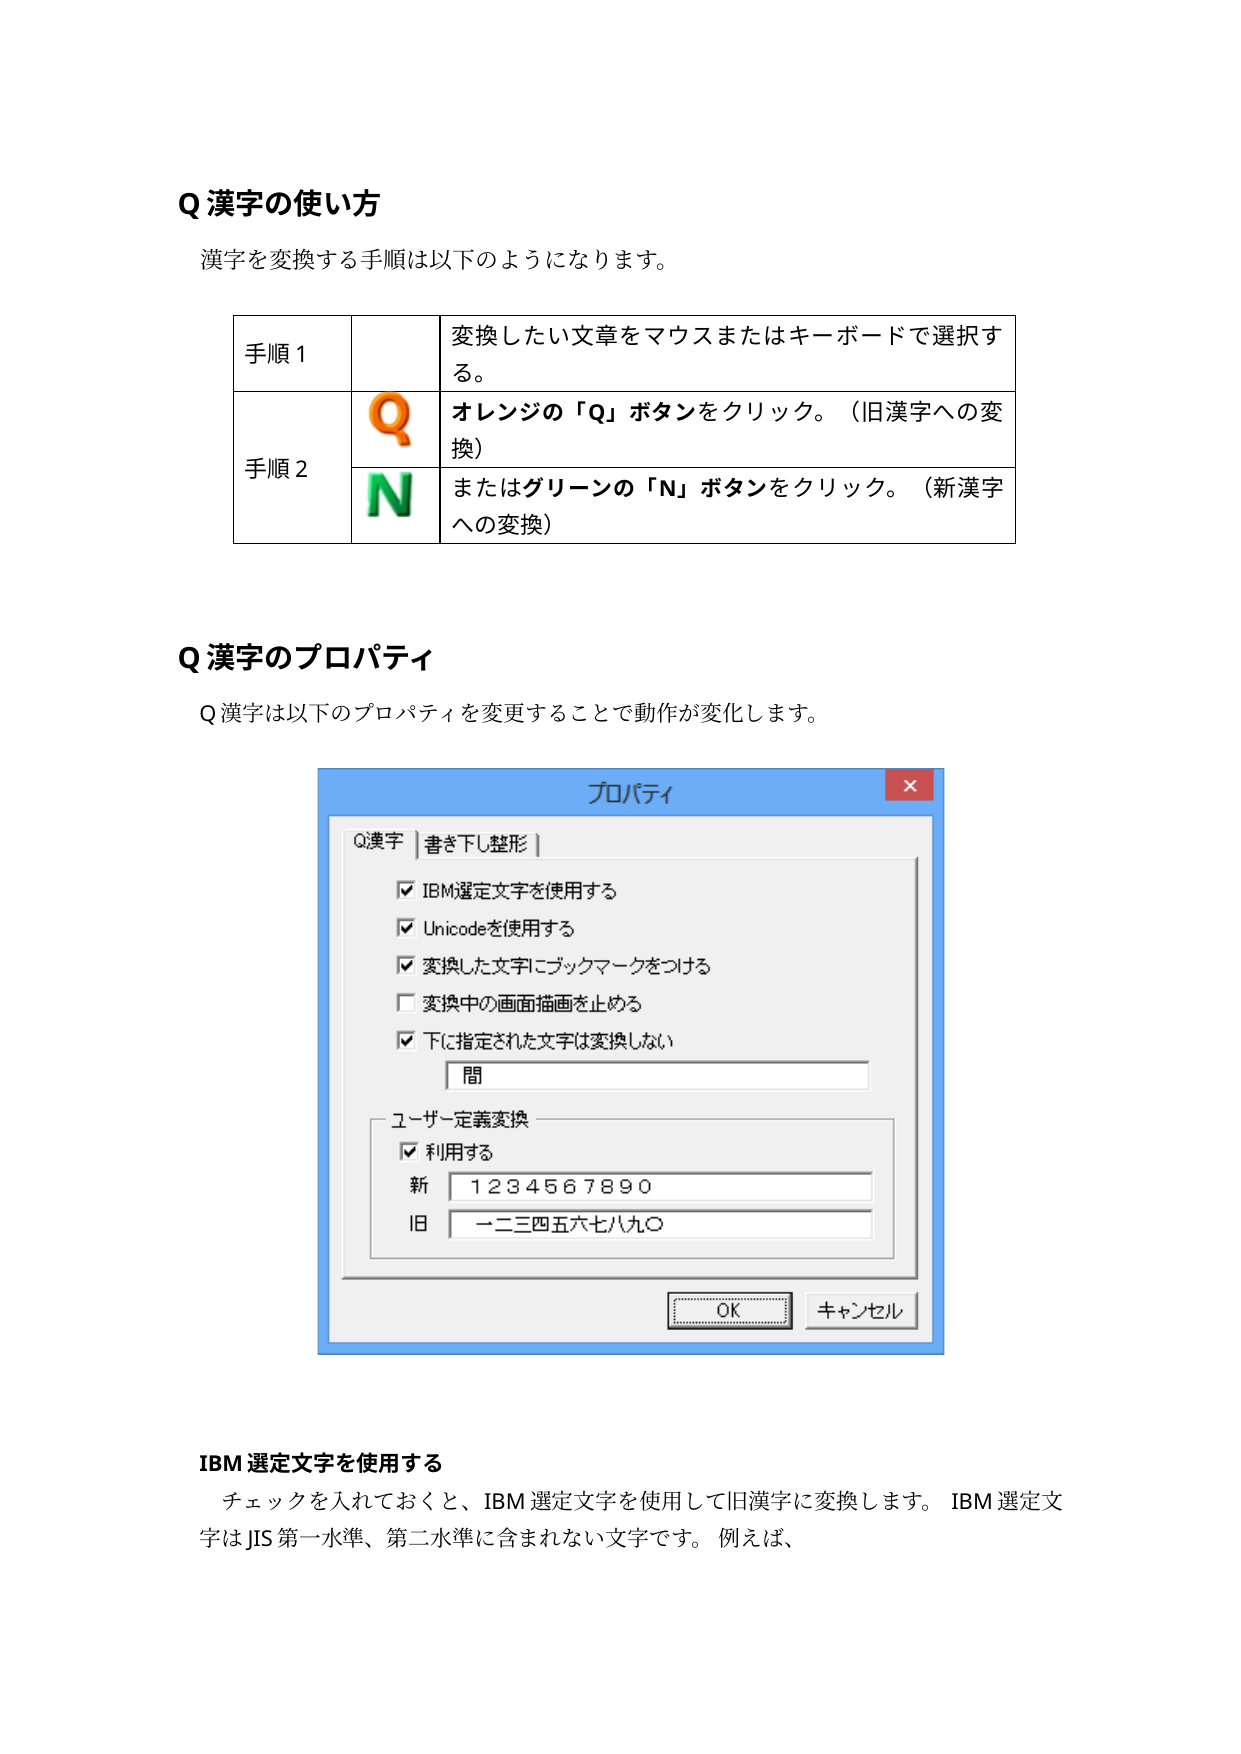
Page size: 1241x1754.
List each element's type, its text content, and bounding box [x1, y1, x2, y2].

text Q漢字は以下のプロパティを変更することで動作が変化します。 [177, 694, 1063, 731]
table_cell 手順2 [234, 392, 351, 543]
table_cell [352, 392, 439, 467]
table_header 変換したい文章をマウスまたはキーボードで選択する。 [441, 316, 1015, 391]
text Q漢字のプロパティ [177, 619, 1063, 694]
text 漢字を変換する手順は以下のようになります。 [177, 239, 1063, 277]
table_cell またはグリーンの「N」ボタンをクリック。（新漢字への変換） [441, 468, 1015, 543]
picture [362, 467, 419, 524]
table_cell [352, 468, 439, 543]
picture [317, 768, 945, 1355]
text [199, 1481, 1063, 1556]
table_header [352, 316, 439, 391]
table_header 手順1 [234, 316, 351, 391]
text Q漢字の使い方 [177, 164, 1063, 239]
table_cell オレンジの「Q」ボタンをクリック。（旧漢字への変換） [441, 392, 1015, 467]
text IBM選定文字を使用する [199, 1444, 1063, 1481]
picture [362, 391, 419, 448]
